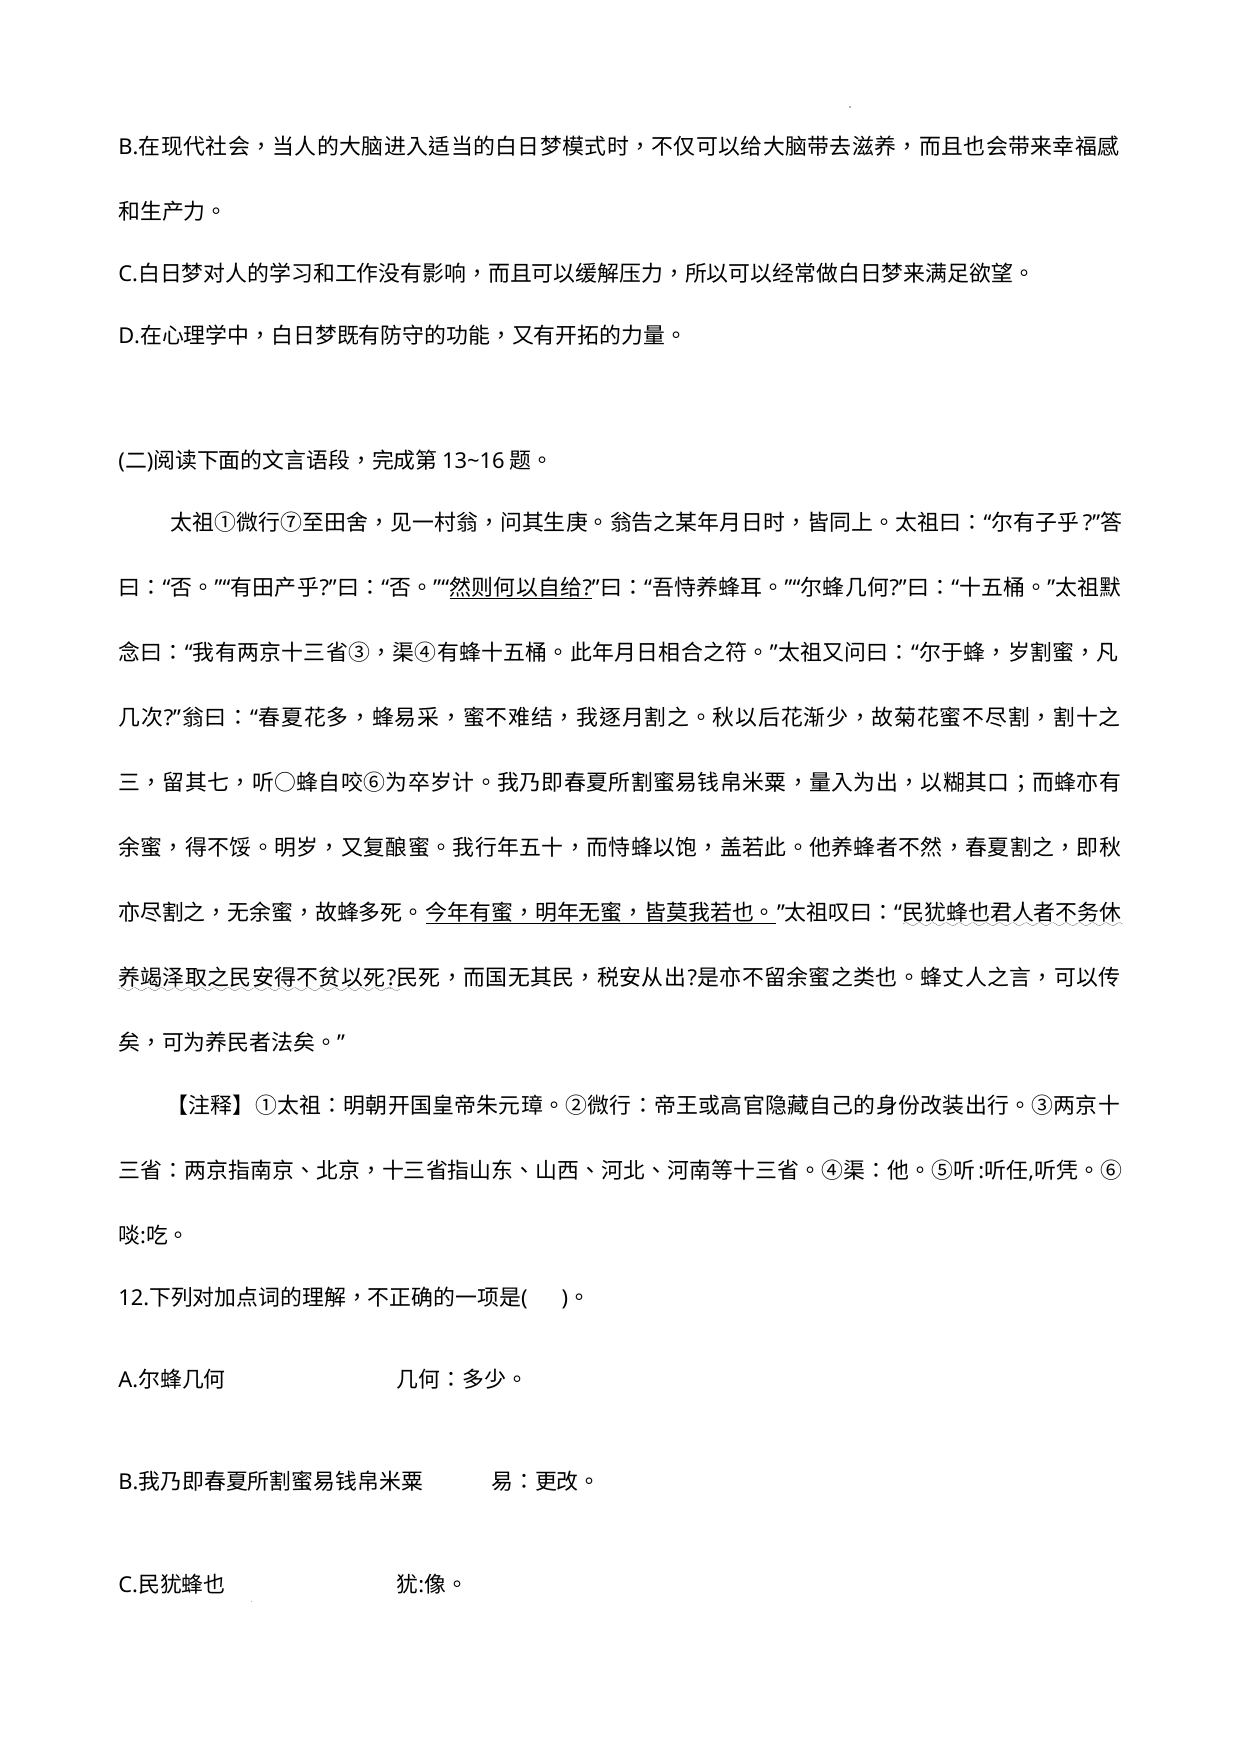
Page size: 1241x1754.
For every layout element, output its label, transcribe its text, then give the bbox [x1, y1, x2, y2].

text C.民犹蜂也 犹:像。 [118, 1547, 1122, 1612]
text 【注释】①太祖：明朝开国皇帝朱元璋。②微行：帝王或高官隐藏自己的身份改装出行。③两京十三省：两京指南京、北京，十三省指山东、山西、河北、河南等十三省。④渠：他。⑤听:听任,听凭。⑥啖:吃。 [118, 1088, 1122, 1251]
text B.在现代社会，当人的大脑进入适当的白日梦模式时，不仅可以给大脑带去滋养，而且也会带来幸福感和生产力。 [118, 129, 1122, 227]
text D.在心理学中，白日梦既有防守的功能，又有开拓的力量。 [118, 319, 1122, 352]
text B.我乃即春夏所割蜜易钱帛米粟 易：更改。 [118, 1445, 1122, 1510]
text 12.下列对加点词的理解，不正确的一项是( )。 [118, 1281, 1122, 1313]
text (二)阅读下面的文言语段，完成第13~16题。 [118, 444, 1122, 476]
text A.尔蜂几何 几何：多少。 [118, 1343, 1122, 1408]
text 太祖①微行⑦至田舍，见一村翁，问其生庚。翁告之某年月日时，皆同上。太祖曰：“尔有子乎?”答曰：“否。”“有田产乎?”曰：“否。”“然则何以自给?”曰：“吾恃养蜂耳。”“尔蜂几何?”曰：“十五桶。”太祖默念曰：“我有两京十三省③，渠④有蜂十五桶。此年月日相合之符。”太祖又问曰：“尔于蜂，岁割蜜，凡几次?”翁曰：“春夏花多，蜂易采，蜜不难结，我逐月割之。秋以后花渐少，故菊花蜜不尽割，割十之三，留其七，听○蜂自咬⑥为卒岁计。我乃即春夏所割蜜易钱帛米粟，量入为出，以糊其口；而蜂亦有余蜜，得不馁。明岁，又复酿蜜。我行年五十，而恃蜂以饱，盖若此。他养蜂者不然，春夏割之，即秋亦尽割之，无余蜜，故蜂多死。今年有蜜，明年无蜜，皆莫我若也。”太祖叹曰：“民犹蜂也君人者不务休养竭泽取之民安得不贫以死?民死，而国无其民，税安从出?是亦不留余蜜之类也。蜂丈人之言，可以传矣，可为养民者法矣。” [118, 506, 1122, 1058]
text C.白日梦对人的学习和工作没有影响，而且可以缓解压力，所以可以经常做白日梦来满足欲望。 [118, 257, 1122, 289]
